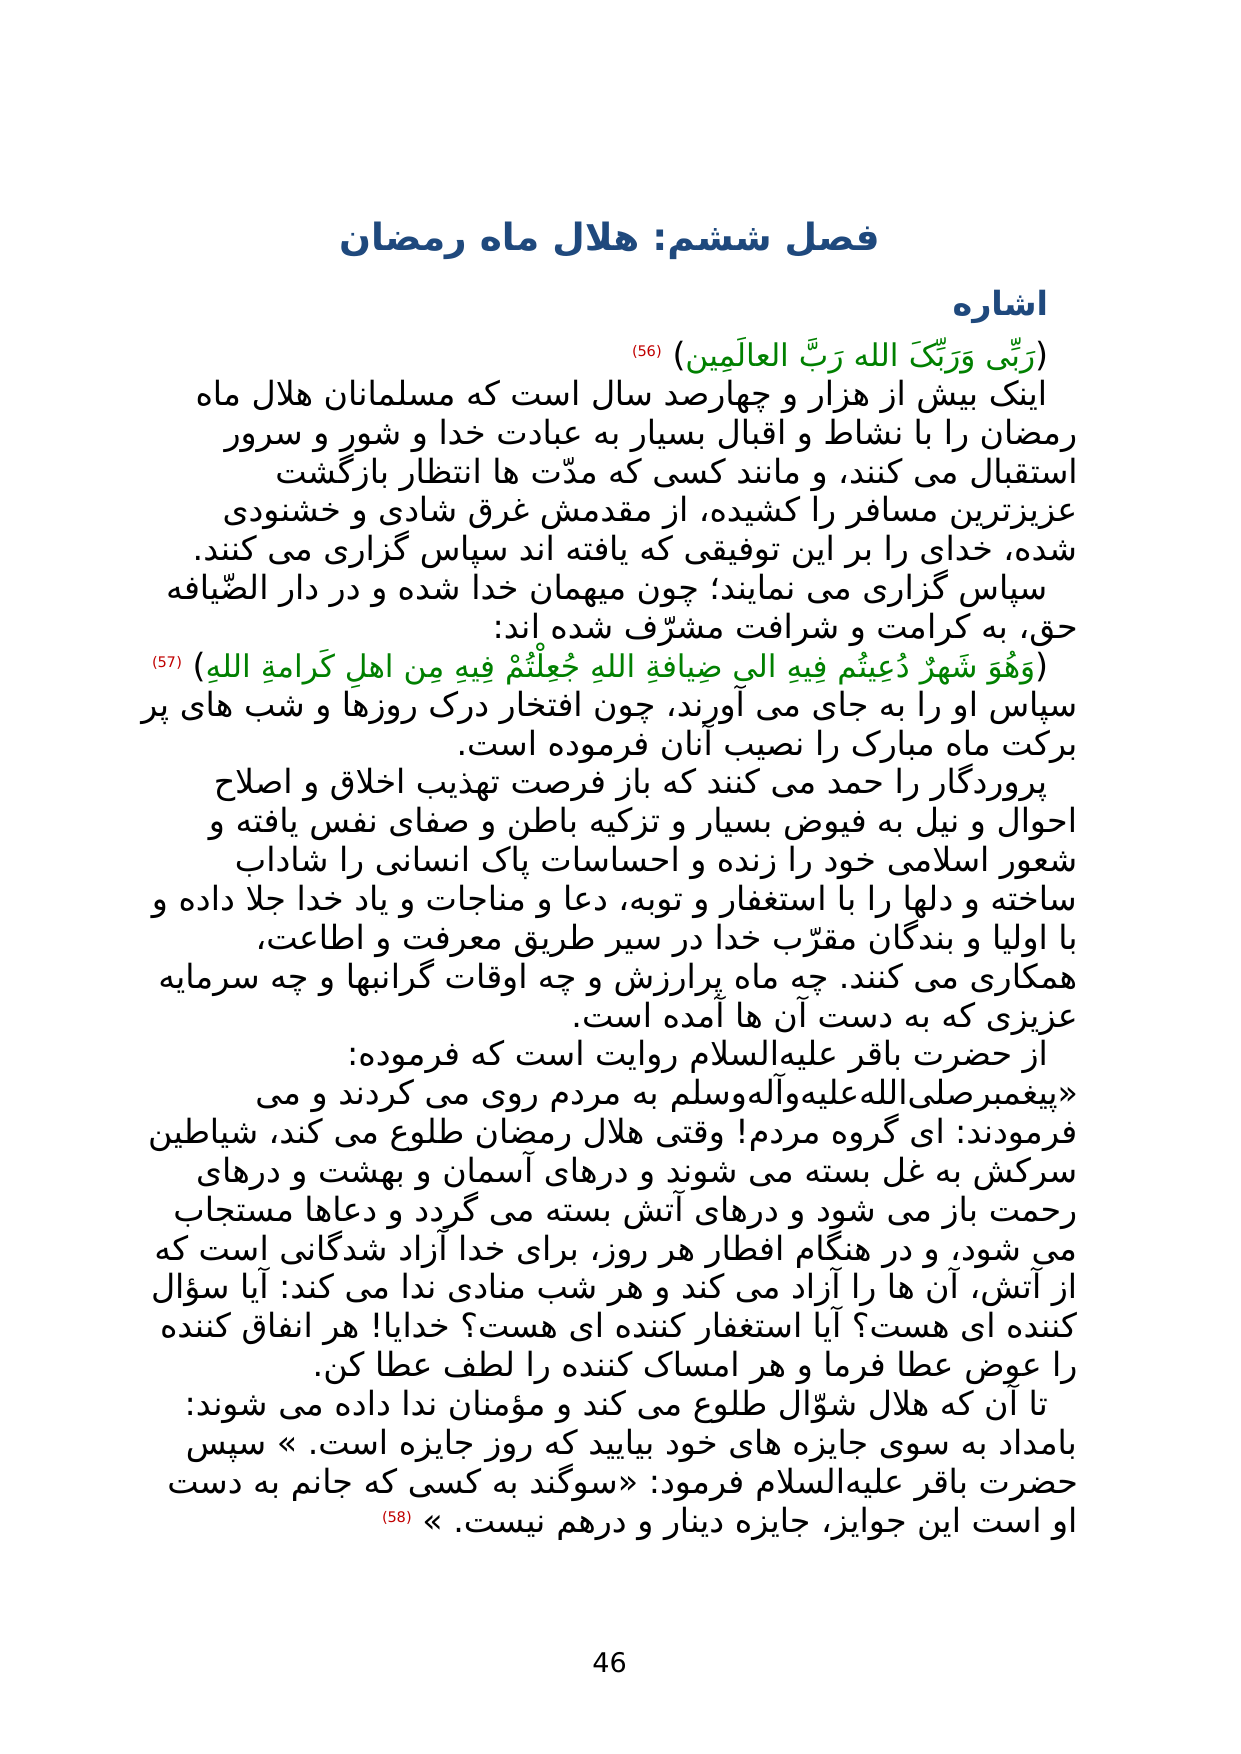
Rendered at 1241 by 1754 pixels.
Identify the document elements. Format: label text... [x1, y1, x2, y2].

text اینک بیش از هزار و چهارصد سال است که مسلمانان هلال ماه رمضان را با نشاط و اقبال بسیار به عبادت خدا و شور و سرور استقبال می کنند، و مانند کسی که مدّت ها انتظار بازگشت عزیزترین مسافر را کشیده، از مقدمش غرق شادی و خشنودی شده، خدای را بر این توفیقی که یافته اند سپاس گزاری می کنند. [141, 374, 1078, 569]
text از حضرت باقر عليه‌السلام روایت است که فرموده: «پیغمبرصلى‌الله‌عليه‌وآله‌وسلم به مردم روی می کردند و می فرمودند: ای گروه مردم! وقتی هلال رمضان طلوع می کند، شیاطین سرکش به غل بسته می شوند و درهای آسمان و بهشت و درهای رحمت باز می شود و درهای آتش بسته می گردد و دعاها مستجاب می شود، و در هنگام افطار هر روز، برای خدا آزاد شدگانی است که از آتش، آن ها را آزاد می کند و هر شب منادی ندا می کند: آیا سؤال کننده ای هست؟ آیا استغفار کننده ای هست؟ خدایا! هر انفاق کننده را عوض عطا فرما و هر امساک کننده را لطف عطا کن. [141, 1035, 1078, 1384]
text (وَهُوَ شَهرٌ دُعِیتُم فِیهِ الی ضِیافةِ اللهِ جُعِلْتُمْ فِیهِ مِن اهلِ کَرامةِ اللهِ) (57) سپاس او را به جای می آورند، چون افتخار درک روزها و شب های پر برکت ماه مبارک را نصیب آنان فرموده است. [141, 646, 1078, 763]
text سپاس گزاری می نمایند؛ چون میهمان خدا شده و در دار الضّیافه حق، به کرامت و شرافت مشرّف شده اند: [141, 569, 1078, 646]
text پروردگار را حمد می کنند که باز فرصت تهذیب اخلاق و اصلاح احوال و نیل به فیوض بسیار و تزکیه باطن و صفای نفس یافته و شعور اسلامی خود را زنده و احساسات پاک انسانی را شاداب ساخته و دلها را با استغفار و توبه، دعا و مناجات و یاد خدا جلا داده و با اولیا و بندگان مقرّب خدا در سیر طریق معرفت و اطاعت، همکاری می کنند. چه ماه پرارزش و چه اوقات گرانبها و چه سرمایه عزیزی که به دست آن ها آمده است. [141, 763, 1078, 1035]
subtitle فصل ششم: هلال ماه رمضان [141, 216, 1078, 259]
text (رَبِّی وَرَبِّکَ الله رَبَّ العالَمِین) (56) [141, 336, 1078, 374]
subtitle اشاره [141, 284, 1078, 323]
text تا آن که هلال شوّال طلوع می کند و مؤمنان ندا داده می شوند: بامداد به سوی جایزه های خود بیایید که روز جایزه است. » سپس حضرت باقر عليه‌السلام فرمود: «سوگند به کسی که جانم به دست او است این جوایز، جایزه دینار و درهم نیست. » (58) [141, 1384, 1078, 1540]
